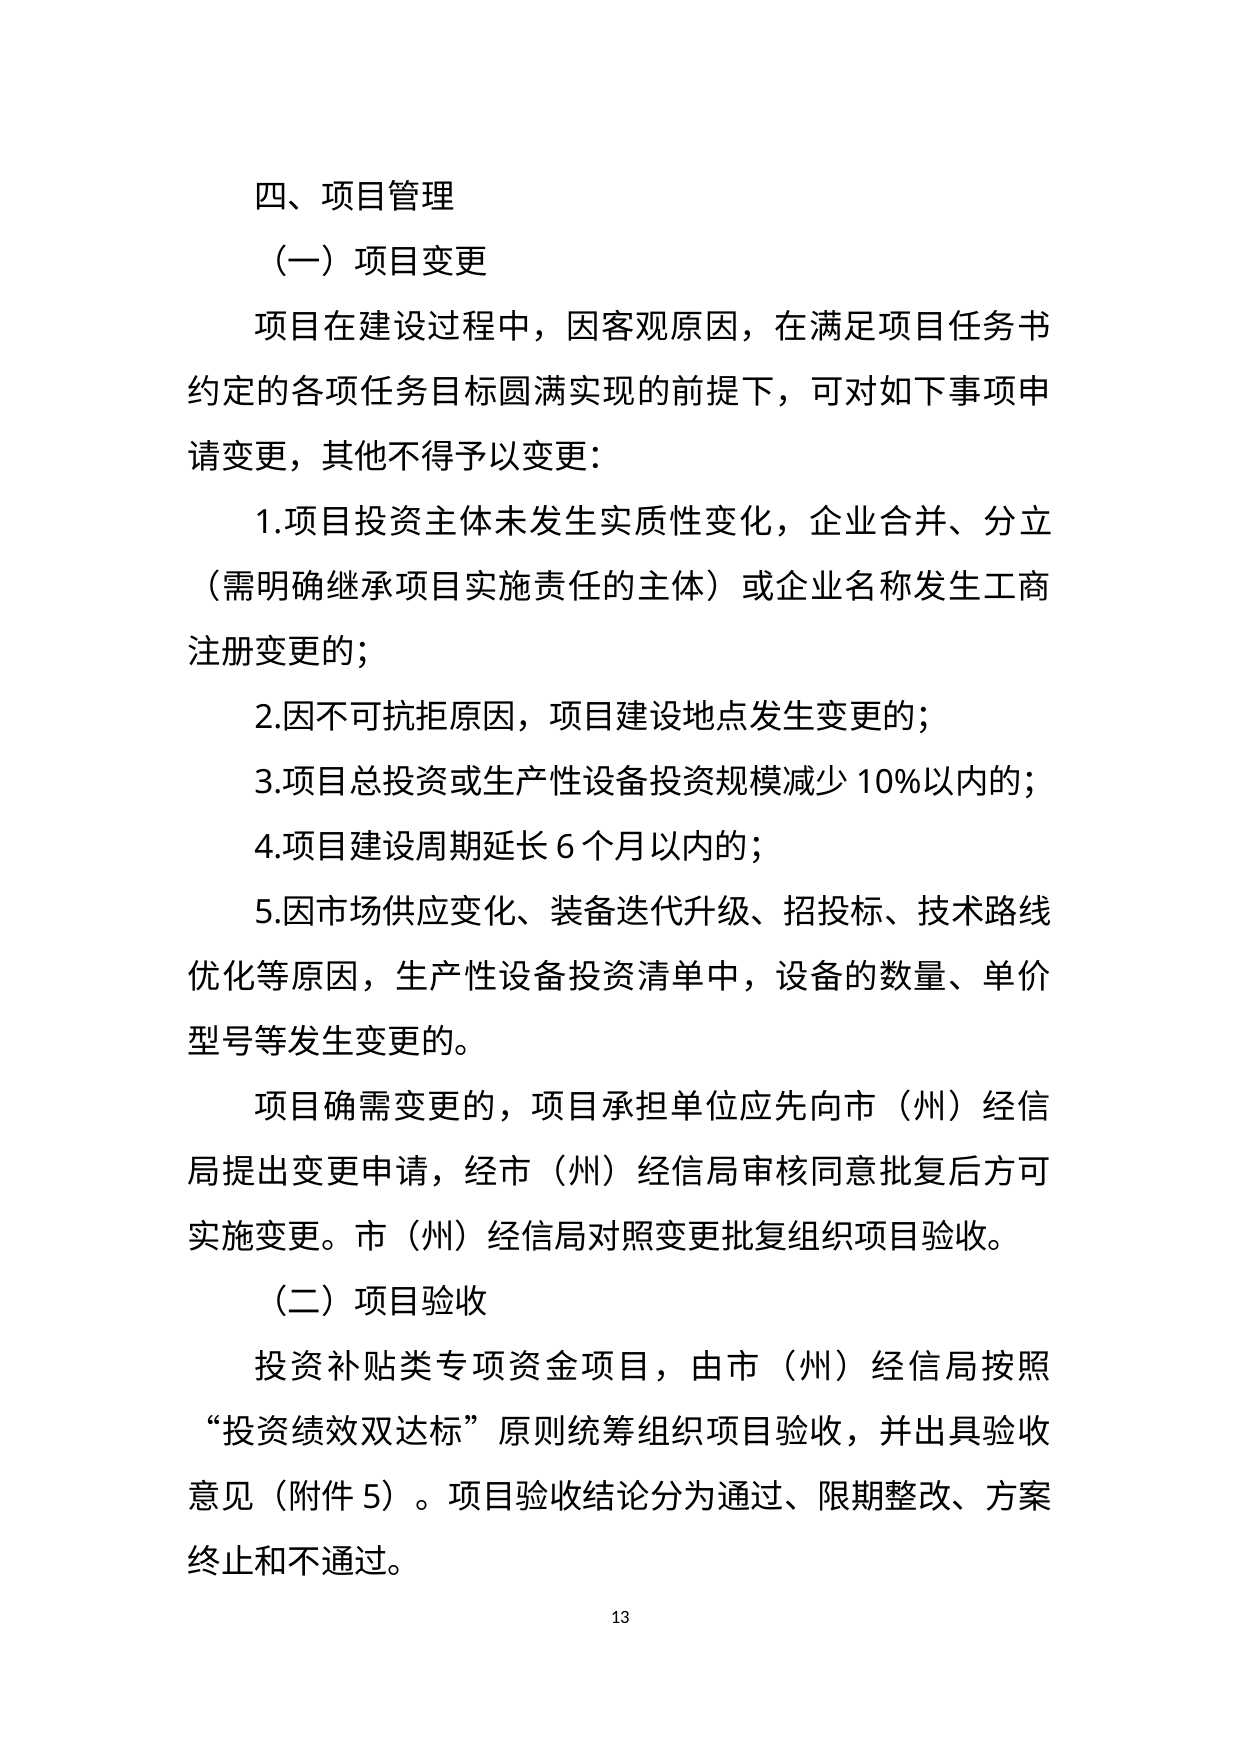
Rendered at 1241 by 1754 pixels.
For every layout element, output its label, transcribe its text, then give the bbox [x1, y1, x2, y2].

text 投资补贴类专项资金项目，由市（州）经信局按照“投资绩效双达标”原则统筹组织项目验收，并出具验收意见（附件5）。项目验收结论分为通过、限期整改、方案终止和不通过。 [187, 1332, 1053, 1592]
text （一）项目变更 [187, 227, 1053, 292]
text （二）项目验收 [187, 1267, 1053, 1332]
text 项目在建设过程中，因客观原因，在满足项目任务书约定的各项任务目标圆满实现的前提下，可对如下事项申请变更，其他不得予以变更： [187, 292, 1053, 487]
text 4.项目建设周期延长6个月以内的； [187, 812, 1053, 877]
text 5.因市场供应变化、装备迭代升级、招投标、技术路线优化等原因，生产性设备投资清单中，设备的数量、单价、型号等发生变更的。 [187, 877, 1053, 1072]
text 2.因不可抗拒原因，项目建设地点发生变更的； [187, 682, 1053, 747]
text 3.项目总投资或生产性设备投资规模减少10%以内的； [187, 747, 1053, 812]
text 四、项目管理 [187, 162, 1053, 227]
text 项目确需变更的，项目承担单位应先向市（州）经信局提出变更申请，经市（州）经信局审核同意批复后方可实施变更。市（州）经信局对照变更批复组织项目验收。 [187, 1072, 1053, 1267]
text 1.项目投资主体未发生实质性变化，企业合并、分立（需明确继承项目实施责任的主体）或企业名称发生工商注册变更的； [187, 487, 1053, 682]
